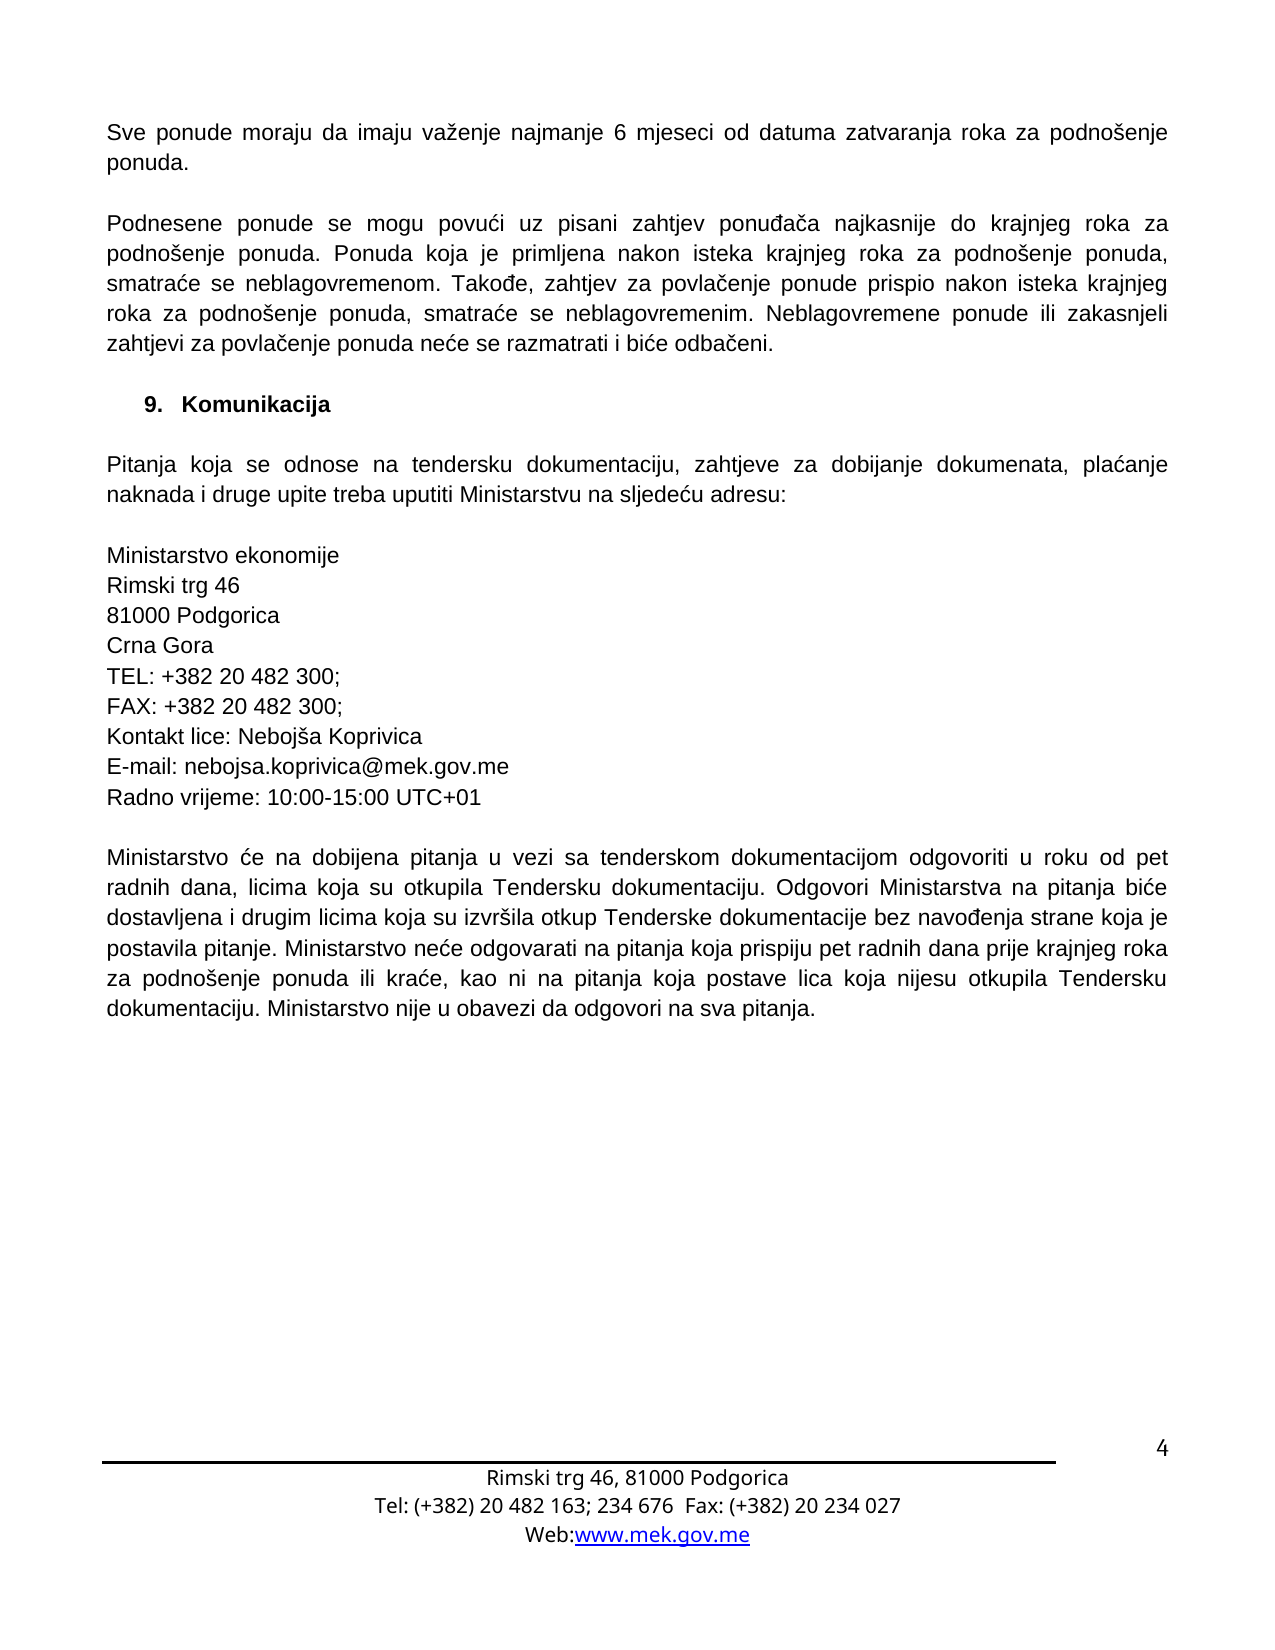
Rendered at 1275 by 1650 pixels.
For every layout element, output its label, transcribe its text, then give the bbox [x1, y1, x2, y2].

text Ministarstvo će na dobijena pitanja u vezi sa tenderskom dokumentacijom odgovoriti u roku od pet radnih dana, licima koja su otkupila Tendersku dokumentaciju. Odgovori Ministarstva na pitanja biće dostavljena i drugim licima koja su izvršila otkup Tenderske dokumentacije bez navođenja strane koja je postavila pitanje. Ministarstvo neće odgovarati na pitanja koja prispiju pet radnih dana prije krajnjeg roka za podnošenje ponuda ili kraće, kao ni na pitanja koja postave lica koja nijesu otkupila Tendersku dokumentaciju. Ministarstvo nije u obavezi da odgovori na sva pitanja. [106, 844, 1169, 1021]
text Podnesene ponude se mogu povući uz pisani zahtjev ponuđača najkasnije do krajnjeg roka za podnošenje ponuda. Ponuda koja je primljena nakon isteka krajnjeg roka za podnošenje ponuda, smatraće se neblagovremenom. Takođe, zahtjev za povlačenje ponude prispio nakon isteka krajnjeg roka za podnošenje ponuda, smatraće se neblagovremenim. Neblagovremene ponude ili zakasnjeli zahtjevi za povlačenje ponuda neće se razmatrati i biće odbačeni. [106, 209, 1169, 357]
text Crna Gora [106, 632, 1169, 659]
subtitle Komunikacija [144, 391, 1169, 417]
text TEL: +382 20 482 300; [106, 663, 1169, 689]
text FAX: +382 20 482 300; [106, 693, 1169, 719]
text Pitanja koja se odnose na tendersku dokumentaciju, zahtjeve za dobijanje dokumenata, plaćanje naknada i druge upite treba uputiti Ministarstvu na sljedeću adresu: [106, 451, 1169, 508]
text Sve ponude moraju da imaju važenje najmanje 6 mjeseci od datuma zatvaranja roka za podnošenje ponuda. [106, 119, 1169, 175]
text Rimski trg 46 [106, 572, 1169, 598]
text 81000 Podgorica [106, 602, 1169, 628]
text Kontakt lice: Nebojša Koprivica [106, 723, 1169, 749]
text E-mail: nebojsa.koprivica@mek.gov.me [106, 753, 1169, 779]
text Radno vrijeme: 10:00-15:00 UTC+01 [106, 783, 1169, 810]
text Ministarstvo ekonomije [106, 542, 1169, 568]
